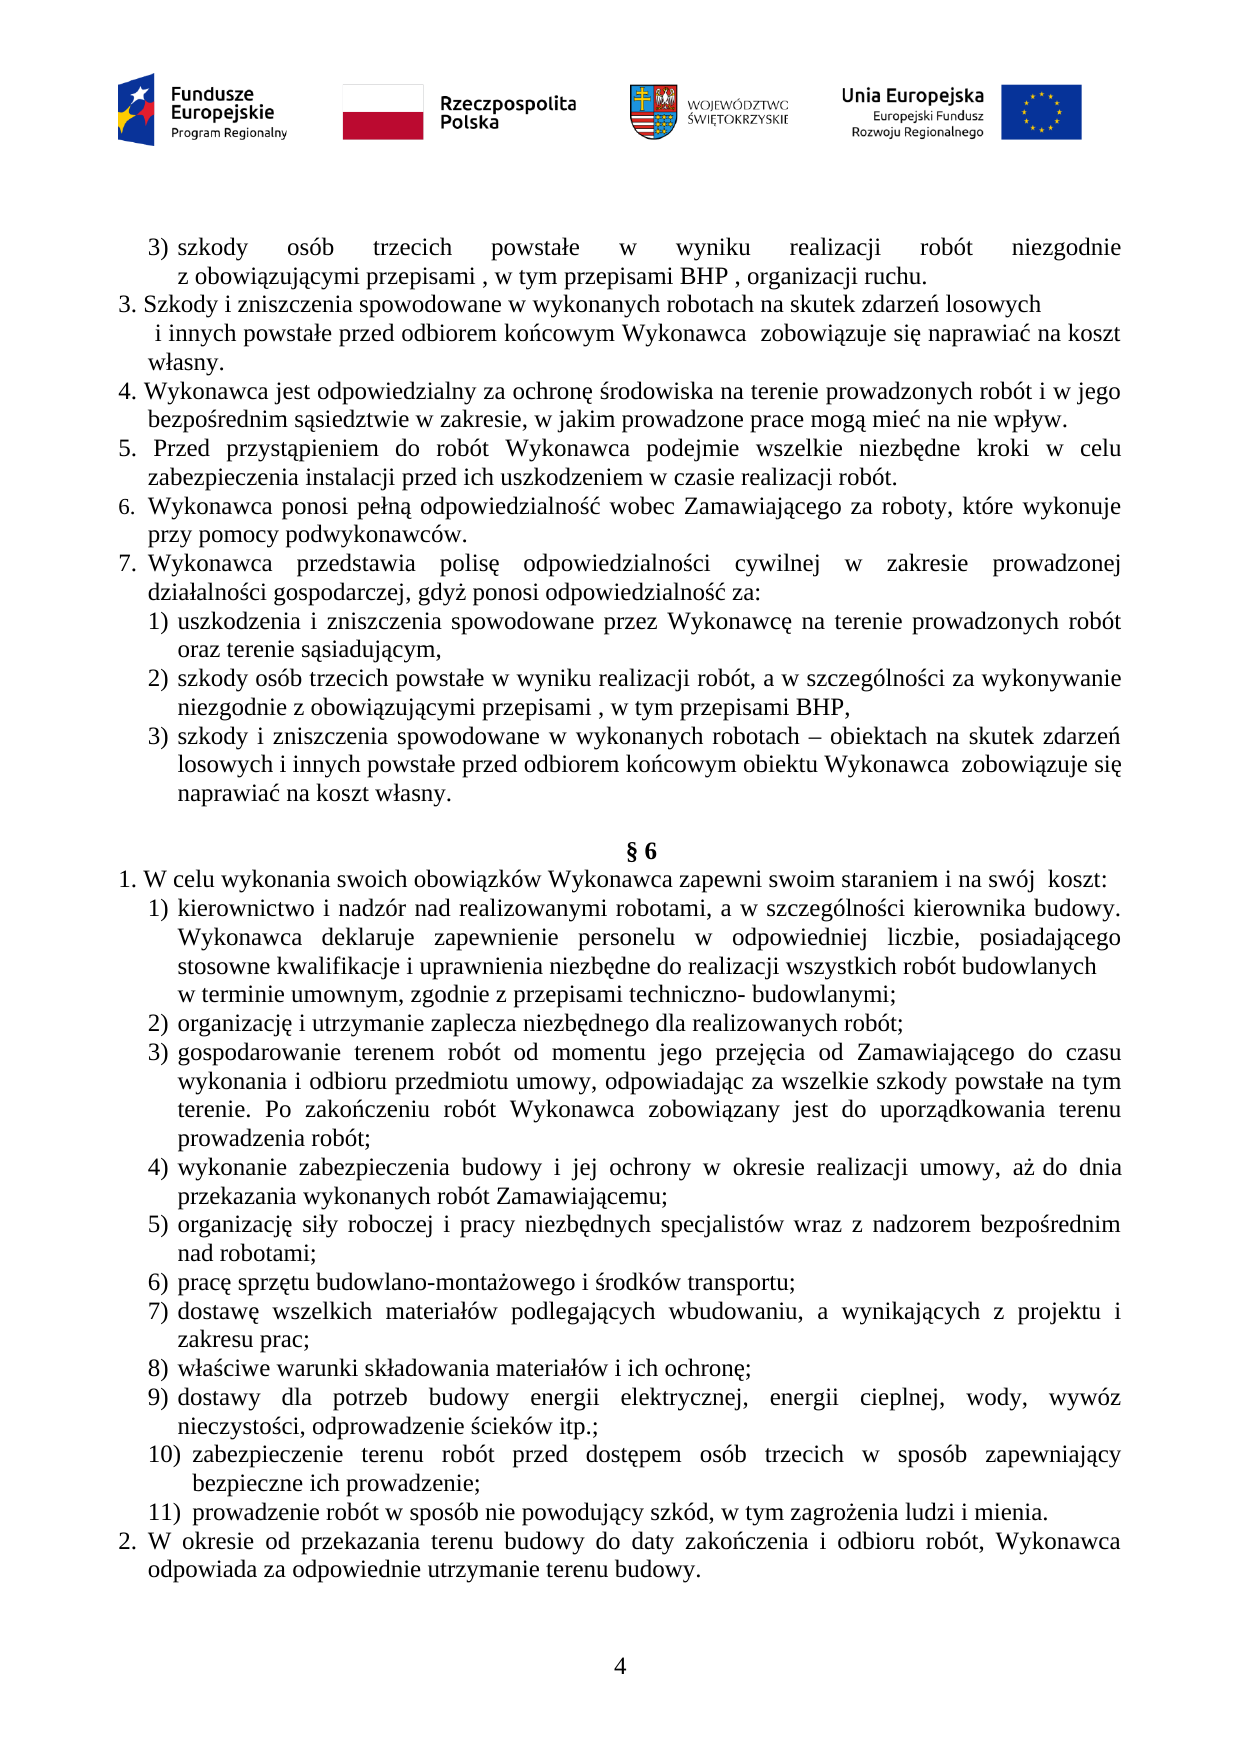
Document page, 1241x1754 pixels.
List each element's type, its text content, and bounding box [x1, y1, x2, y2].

list dostawę wszelkich materiałów podlegających wbudowaniu, a wynikających z projektu i zakresu prac; [148, 1296, 1122, 1353]
text 3. Szkody i zniszczenia spowodowane w wykonanych robotach na skutek zdarzeń losowych i innych powstałe przed odbiorem końcowym Wykonawca zobowiązuje się naprawiać na koszt własny. [118, 289, 1122, 376]
list Wykonawca ponosi pełną odpowiedzialność wobec Zamawiającego za roboty, które wykonuje przy pomocy podwykonawców. [118, 491, 1122, 548]
text 4. Wykonawca jest odpowiedzialny za ochronę środowiska na terenie prowadzonych robót i w jego bezpośrednim sąsiedztwie w zakresie, w jakim prowadzone prace mogą mieć na nie wpływ. [118, 376, 1122, 433]
picture [630, 73, 788, 146]
text 5. Przed przystąpieniem do robót Wykonawca podejmie wszelkie niezbędne kroki w celu zabezpieczenia instalacji przed ich uszkodzeniem w czasie realizacji robót. [118, 433, 1122, 491]
list uszkodzenia i zniszczenia spowodowane przez Wykonawcę na terenie prowadzonych robót oraz terenie sąsiadującym, [148, 606, 1122, 663]
list organizację i utrzymanie zaplecza niezbędnego dla realizowanych robót; [148, 1008, 1122, 1037]
list organizację siły roboczej i pracy niezbędnych specjalistów wraz z nadzorem bezpośrednim nad robotami; [148, 1209, 1122, 1267]
picture [842, 73, 1082, 146]
text 2. W okresie od przekazania terenu budowy do daty zakończenia i odbioru robót, Wykonawca odpowiada za odpowiednie utrzymanie terenu budowy. [118, 1526, 1122, 1583]
list Wykonawca przedstawia polisę odpowiedzialności cywilnej w zakresie prowadzonej działalności gospodarczej, gdyż ponosi odpowiedzialność za: [118, 548, 1122, 606]
list zabezpieczenie terenu robót przed dostępem osób trzecich w sposób zapewniający bezpieczne ich prowadzenie; [148, 1439, 1122, 1497]
text 1. W celu wykonania swoich obowiązków Wykonawca zapewni swoim staraniem i na swój koszt: [118, 864, 1122, 893]
list właściwe warunki składowania materiałów i ich ochronę; [148, 1353, 1122, 1382]
list szkody i zniszczenia spowodowane w wykonanych robotach – obiektach na skutek zdarzeń losowych i innych powstałe przed odbiorem końcowym obiektu Wykonawca zobowiązuje się naprawiać na koszt własny. [148, 721, 1122, 807]
list prowadzenie robót w sposób nie powodujący szkód, w tym zagrożenia ludzi i mienia. [148, 1497, 1122, 1526]
picture [342, 73, 576, 146]
list dostawy dla potrzeb budowy energii elektrycznej, energii cieplnej, wody, wywóz nieczystości, odprowadzenie ścieków itp.; [148, 1382, 1122, 1439]
picture [118, 73, 287, 146]
list szkody osób trzecich powstałe w wyniku realizacji robót niezgodnie z obowiązującymi przepisami , w tym przepisami BHP , organizacji ruchu. [148, 232, 1122, 289]
list wykonanie zabezpieczenia budowy i jej ochrony w okresie realizacji umowy, aż do dnia przekazania wykonanych robót Zamawiającemu; [148, 1152, 1122, 1209]
list kierownictwo i nadzór nad realizowanymi robotami, a w szczególności kierownika budowy. Wykonawca deklaruje zapewnienie personelu w odpowiedniej liczbie, posiadającego stosowne kwalifikacje i uprawnienia niezbędne do realizacji wszystkich robót budowlanych w terminie umownym, zgodnie z przepisami techniczno- budowlanymi; [148, 893, 1122, 1008]
list pracę sprzętu budowlano-montażowego i środków transportu; [148, 1267, 1122, 1296]
list szkody osób trzecich powstałe w wyniku realizacji robót, a w szczególności za wykonywanie niezgodnie z obowiązującymi przepisami , w tym przepisami BHP, [148, 663, 1122, 721]
text § 6 [160, 836, 1122, 864]
list gospodarowanie terenem robót od momentu jego przejęcia od Zamawiającego do czasu wykonania i odbioru przedmiotu umowy, odpowiadając za wszelkie szkody powstałe na tym terenie. Po zakończeniu robót Wykonawca zobowiązany jest do uporządkowania terenu prowadzenia robót; [148, 1037, 1122, 1152]
